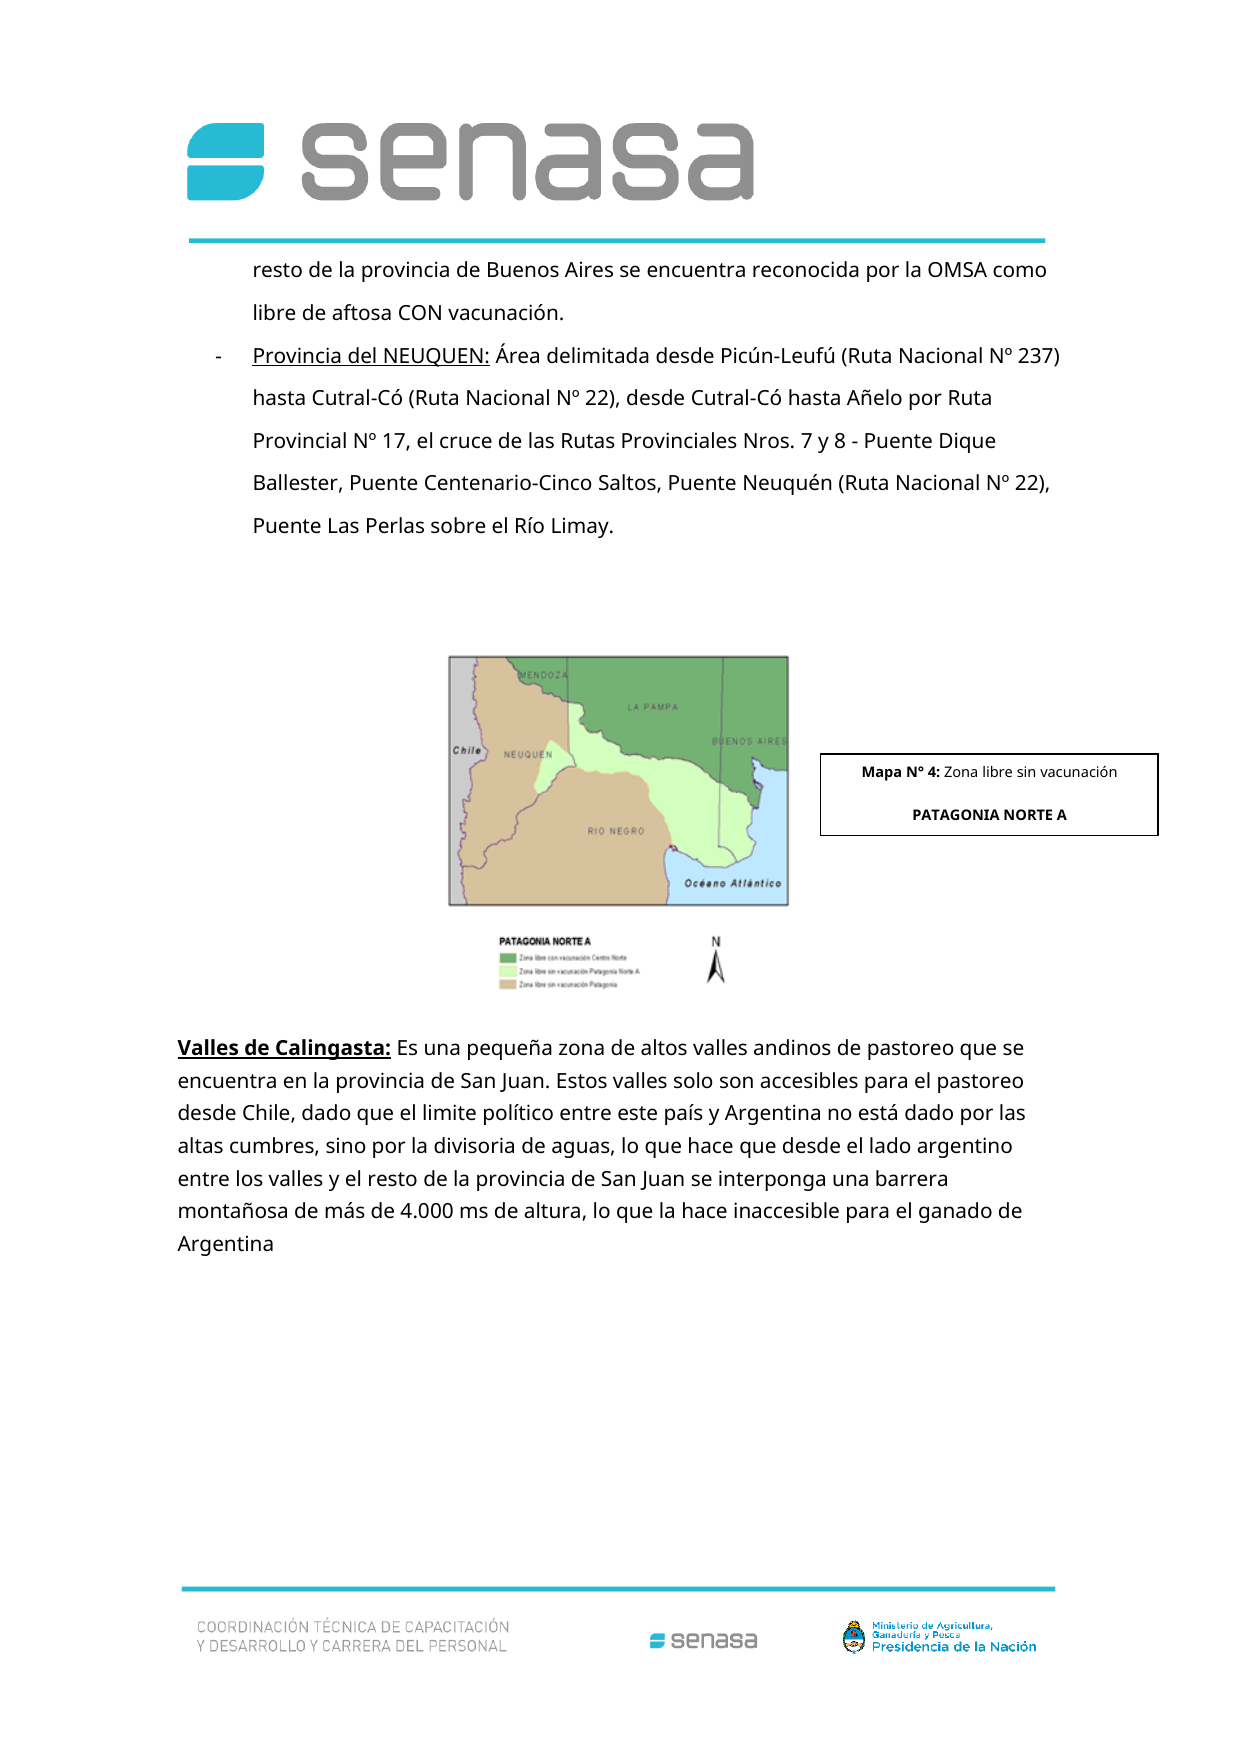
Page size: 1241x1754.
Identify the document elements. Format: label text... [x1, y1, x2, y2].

picture [180, 73, 1060, 256]
picture [177, 1580, 1063, 1681]
text Valles de Calingasta: Es una pequeña zona de altos valles andinos de pastoreo que se encuentra en la provincia de San Juan. Estos valles solo son accesibles para el pastoreo desde Chile, dado que el limite político entre este país y Argentina no está dado por las altas cumbres, sino por la divisoria de aguas, lo que hace que desde el lado argentino entre los valles y el resto de la provincia de San Juan se interponga una barrera montañosa de más de 4.000 ms de altura, lo que la hace inaccesible para el ganado de Argentina [177, 1033, 1063, 1257]
picture [435, 638, 806, 1020]
list Provincia del NEUQUEN: Área delimitada desde Picún-Leufú (Ruta Nacional Nº 237) hasta Cutral-Có (Ruta Nacional Nº 22), desde Cutral-Có hasta Añelo por Ruta Provincial Nº 17, el cruce de las Rutas Provinciales Nros. 7 y 8 - Puente Dique Ballester, Puente Centenario-Cinco Saltos, Puente Neuquén (Ruta Nacional Nº 22), Puente Las Perlas sobre el Río Limay. [215, 341, 1063, 539]
